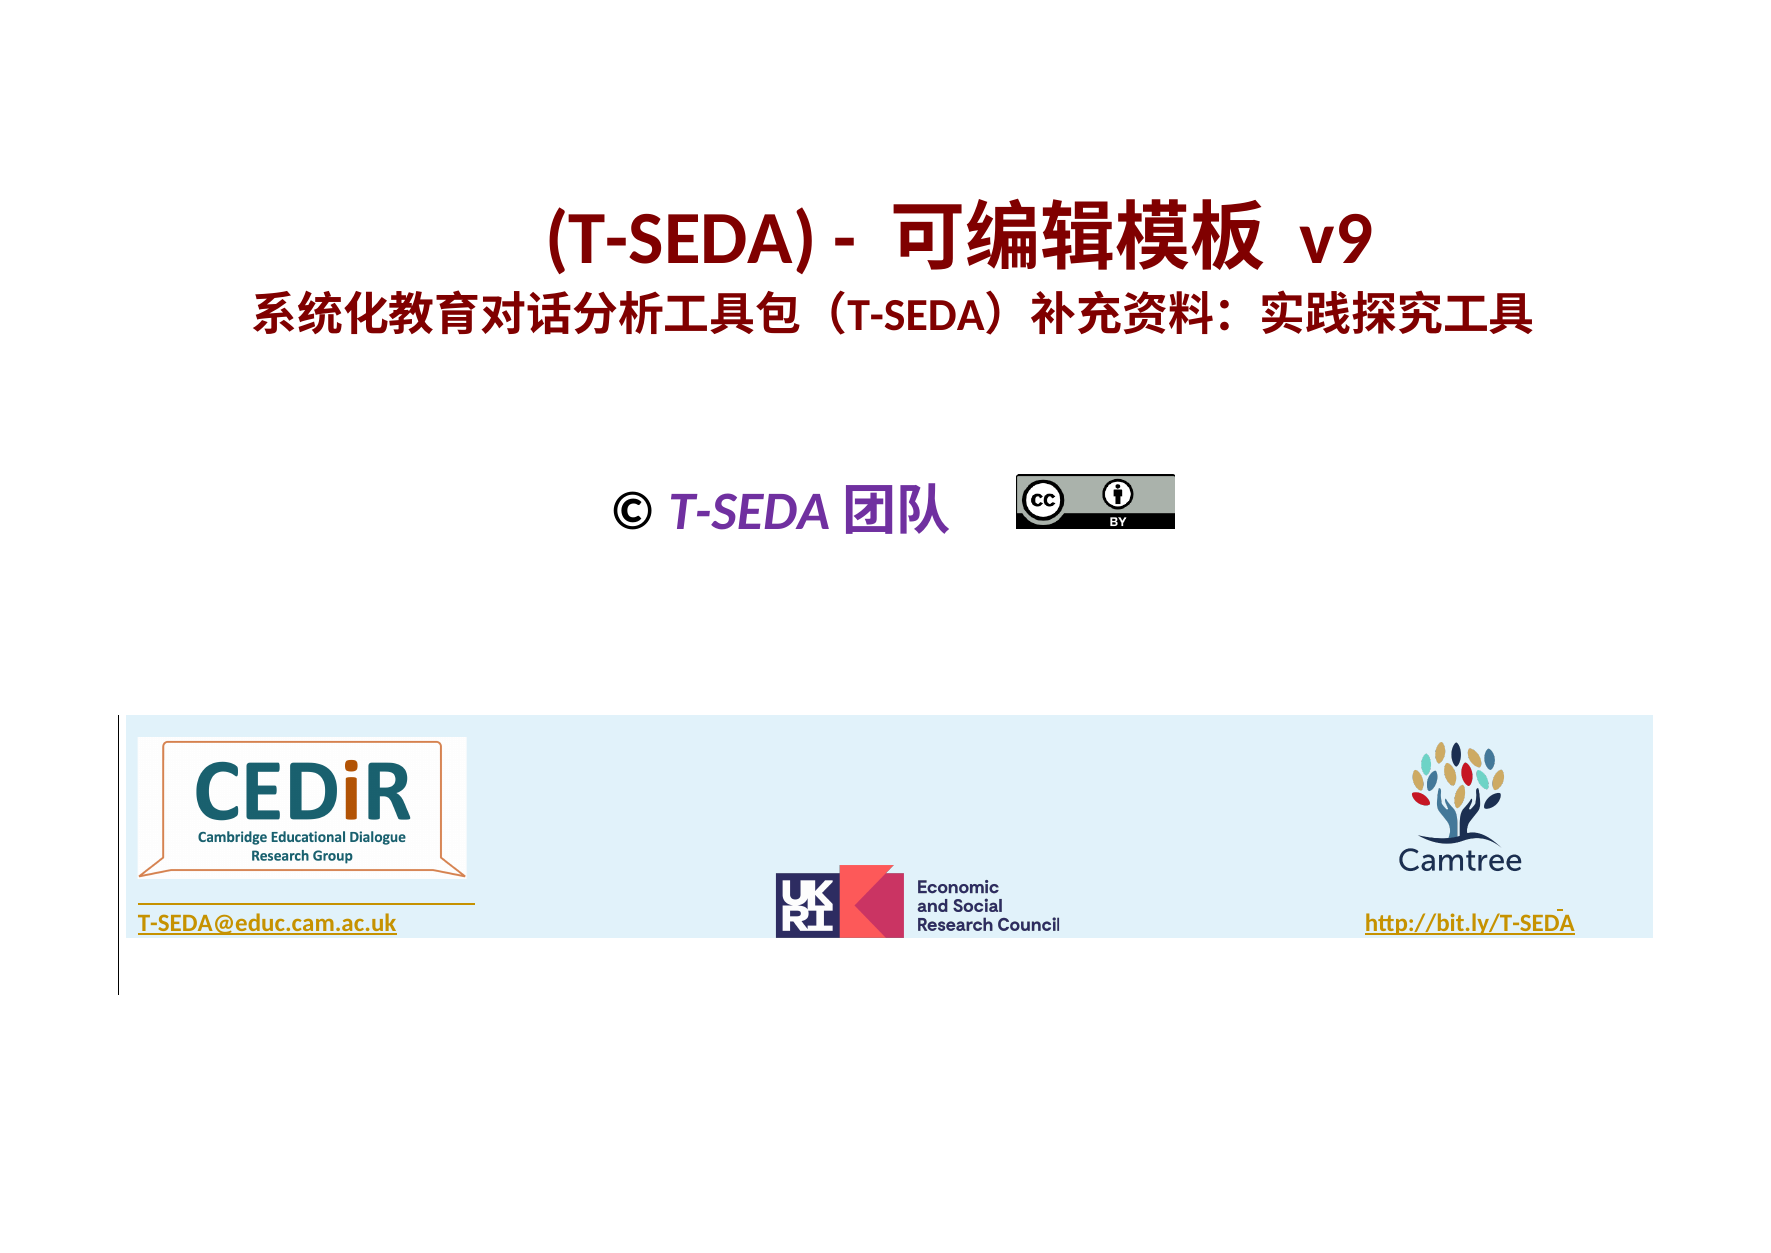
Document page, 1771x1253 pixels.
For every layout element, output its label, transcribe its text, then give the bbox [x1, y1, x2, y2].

picture [137, 737, 467, 879]
picture [775, 865, 1060, 938]
text 系统化教育对话分析工具包（T-SEDA）补充资料：实践探究工具 [133, 286, 1653, 342]
picture [1364, 715, 1557, 908]
picture [1016, 474, 1175, 529]
text (T-SEDA) - 可编辑模板 v9 [133, 190, 1653, 282]
text © T-SEDA 团队 [133, 474, 1653, 543]
